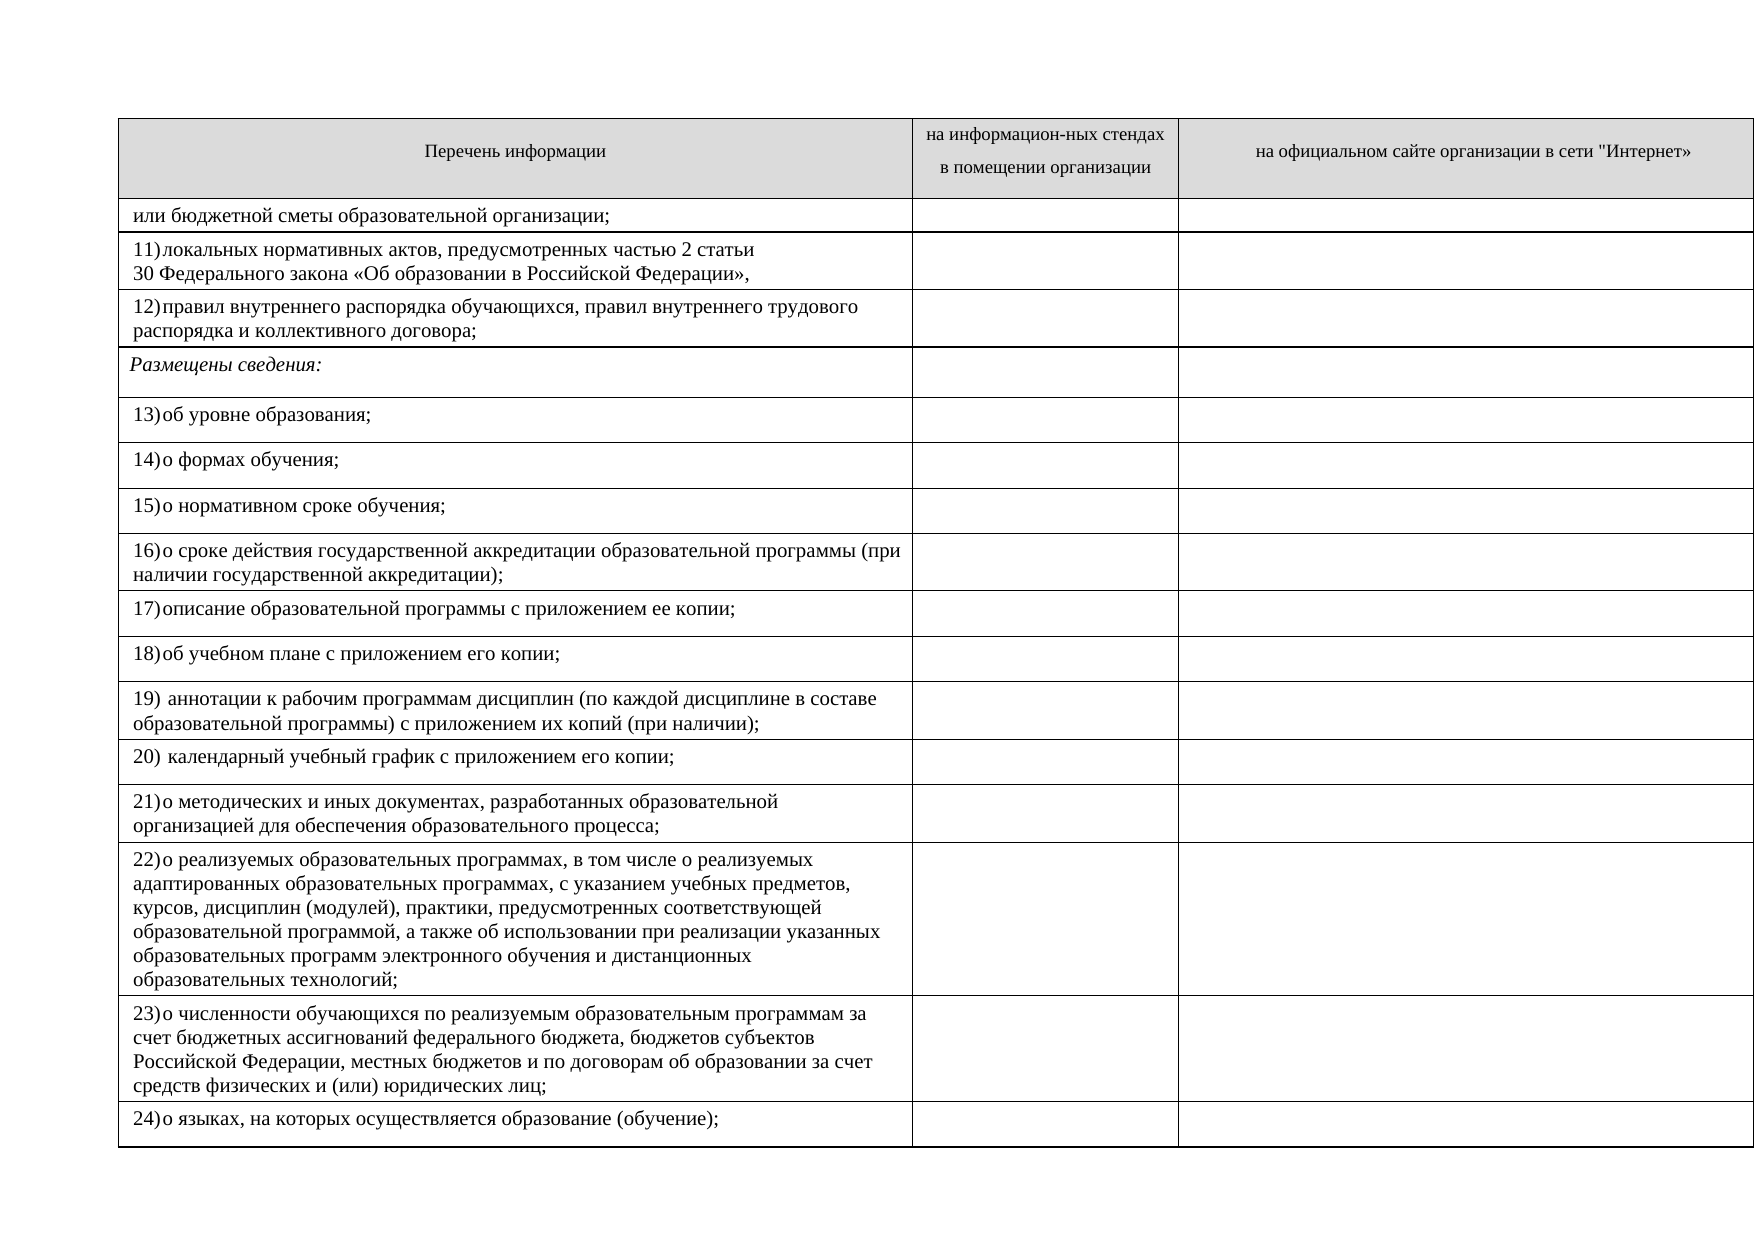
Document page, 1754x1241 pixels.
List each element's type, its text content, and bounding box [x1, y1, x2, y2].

table_cell [1179, 489, 1753, 533]
table_cell [913, 489, 1178, 533]
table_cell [119, 199, 912, 231]
table_cell [1179, 591, 1753, 636]
table_cell [913, 290, 1178, 346]
table_cell об уровне образования; [119, 398, 912, 442]
table_cell [913, 443, 1178, 487]
table_cell [1179, 996, 1753, 1101]
table_cell [913, 682, 1178, 739]
table_cell о реализуемых образовательных программах, в том числе о реализуемых адаптированных образовательных программах, с указанием учебных предметов, курсов, дисциплин (модулей), практики, предусмотренных соответствующей образовательной программой, а также об использовании при реализации указанных образовательных программ электронного обучения и дистанционных образовательных технологий; [119, 843, 912, 995]
table_cell [1179, 443, 1753, 487]
table_cell [1179, 843, 1753, 995]
table_cell [1179, 290, 1753, 346]
table_cell о языках, на которых осуществляется образование (обучение); [119, 1102, 912, 1146]
table_cell [1179, 348, 1753, 397]
table_cell [1179, 740, 1753, 784]
table_cell о методических и иных документах, разработанных образовательной организацией для обеспечения образовательного процесса; [119, 785, 912, 842]
table_cell о нормативном сроке обучения; [119, 489, 912, 533]
table_cell [913, 398, 1178, 442]
table_cell [913, 843, 1178, 995]
table_cell аннотации к рабочим программам дисциплин (по каждой дисциплине в составе образовательной программы) с приложением их копий (при наличии); [119, 682, 912, 739]
table_cell [1179, 1102, 1753, 1146]
table_cell описание образовательной программы с приложением ее копии; [119, 591, 912, 636]
table_header Перечень информации [119, 119, 912, 198]
table_cell [1179, 682, 1753, 739]
table_cell [1179, 233, 1753, 289]
table_cell локальных нормативных актов, предусмотренных частью 2 статьи 30 Федерального закона «Об образовании в Российской Федерации», [119, 233, 912, 289]
table_cell [913, 1102, 1178, 1146]
table_cell [1179, 398, 1753, 442]
table_cell [913, 637, 1178, 681]
table_cell [913, 785, 1178, 842]
table_cell [913, 591, 1178, 636]
table_cell календарный учебный график с приложением его копии; [119, 740, 912, 784]
table_cell о сроке действия государственной аккредитации образовательной программы (при наличии государственной аккредитации); [119, 534, 912, 590]
table_cell [1179, 785, 1753, 842]
table_cell [913, 348, 1178, 397]
table_header на официальном сайте организации в сети "Интернет» [1179, 119, 1753, 198]
table_cell о формах обучения; [119, 443, 912, 487]
table_cell [913, 740, 1178, 784]
table_header на информацион-ных стендах в помещении организации [913, 119, 1178, 198]
table_cell об учебном плане с приложением его копии; [119, 637, 912, 681]
table_cell о численности обучающихся по реализуемым образовательным программам за счет бюджетных ассигнований федерального бюджета, бюджетов субъектов Российской Федерации, местных бюджетов и по договорам об образовании за счет средств физических и (или) юридических лиц; [119, 996, 912, 1101]
table_cell [1179, 199, 1753, 231]
table_cell [913, 199, 1178, 231]
table_cell правил внутреннего распорядка обучающихся, правил внутреннего трудового распорядка и коллективного договора; [119, 290, 912, 346]
table_cell [1179, 637, 1753, 681]
table_cell [913, 534, 1178, 590]
table_cell Размещены сведения: [119, 348, 912, 397]
table_cell [913, 996, 1178, 1101]
table_cell [913, 233, 1178, 289]
table_cell [1179, 534, 1753, 590]
